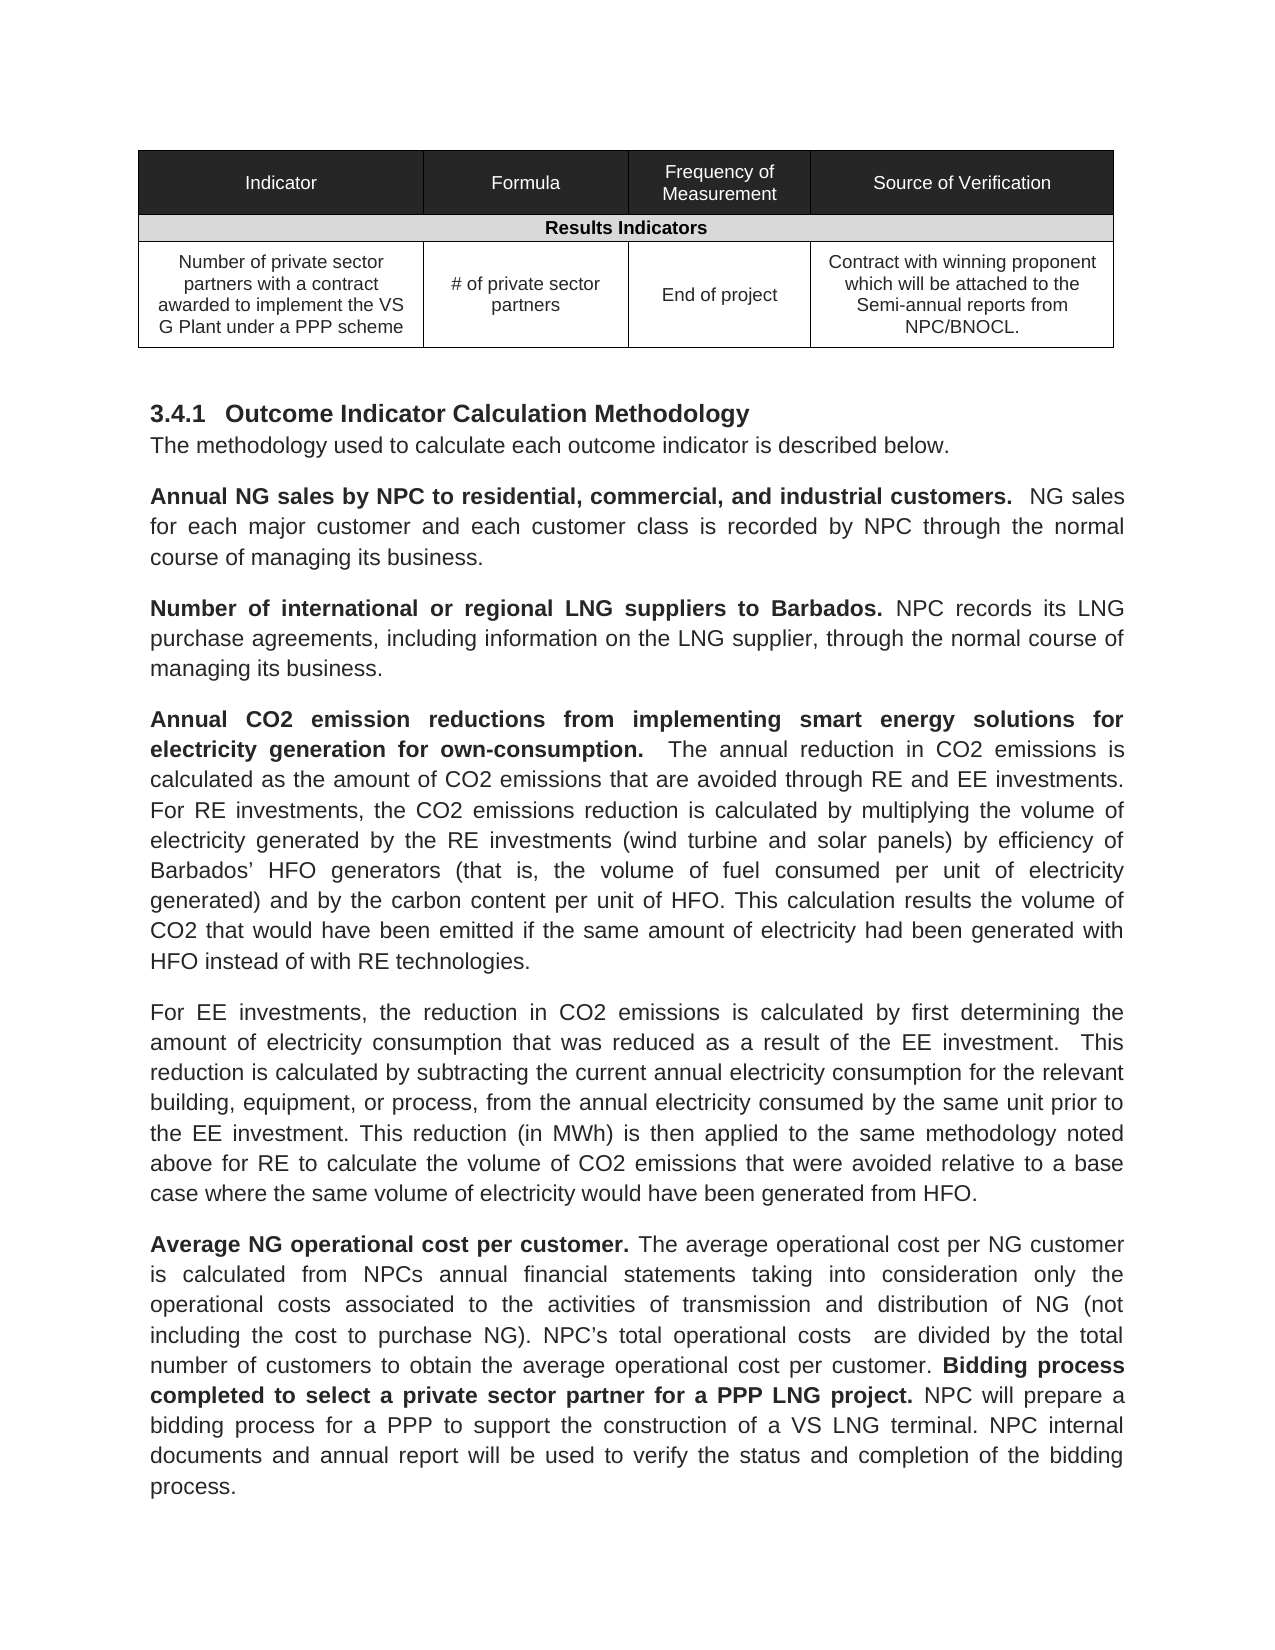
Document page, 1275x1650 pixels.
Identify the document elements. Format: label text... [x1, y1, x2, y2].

text The methodology used to calculate each outcome indicator is described below. [150, 432, 1125, 458]
table_cell End of project [629, 242, 810, 347]
text Average NG operational cost per customer. The average operational cost per NG customer is calculated from NPCs annual financial statements taking into consideration only the operational costs associated to the activities of transmission and distribution of NG (not including the cost to purchase NG). NPC’s total operational costs are divided by the total number of customers to obtain the average operational cost per customer. Bidding process completed to select a private sector partner for a PPP LNG project. NPC will prepare a bidding process for a PPP to support the construction of a VS LNG terminal. NPC internal documents and annual report will be used to verify the status and completion of the bidding process. [150, 1231, 1125, 1499]
table_cell # of private sector partners [424, 242, 628, 347]
table_header Formula [424, 151, 628, 214]
text Annual NG sales by NPC to residential, commercial, and industrial customers. NG sales for each major customer and each customer class is recorded by NPC through the normal course of managing its business. [150, 483, 1125, 570]
table_header Frequency of Measurement [629, 151, 810, 214]
subtitle Outcome Indicator Calculation Methodology [150, 399, 1125, 428]
table_header Source of Verification [811, 151, 1113, 214]
text Annual CO2 emission reductions from implementing smart energy solutions for electricity generation for own-consumption. The annual reduction in CO2 emissions is calculated as the amount of CO2 emissions that are avoided through RE and EE investments. For RE investments, the CO2 emissions reduction is calculated by multiplying the volume of electricity generated by the RE investments (wind turbine and solar panels) by efficiency of Barbados’ HFO generators (that is, the volume of fuel consumed per unit of electricity generated) and by the carbon content per unit of HFO. This calculation results the volume of CO2 that would have been emitted if the same amount of electricity had been generated with HFO instead of with RE technologies. [150, 706, 1125, 974]
table_cell Results Indicators [139, 215, 1113, 241]
text For EE investments, the reduction in CO2 emissions is calculated by first determining the amount of electricity consumption that was reduced as a result of the EE investment. This reduction is calculated by subtracting the current annual electricity consumption for the relevant building, equipment, or process, from the annual electricity consumed by the same unit prior to the EE investment. This reduction (in MWh) is then applied to the same methodology noted above for RE to calculate the volume of CO2 emissions that were avoided relative to a base case where the same volume of electricity would have been generated from HFO. [150, 999, 1125, 1206]
table_header Indicator [139, 151, 423, 214]
table_cell Contract with winning proponent which will be attached to the Semi-annual reports from NPC/BNOCL. [811, 242, 1113, 347]
table_cell Number of private sector partners with a contract awarded to implement the VS G Plant under a PPP scheme [139, 242, 423, 347]
text Number of international or regional LNG suppliers to Barbados. NPC records its LNG purchase agreements, including information on the LNG supplier, through the normal course of managing its business. [150, 594, 1125, 681]
